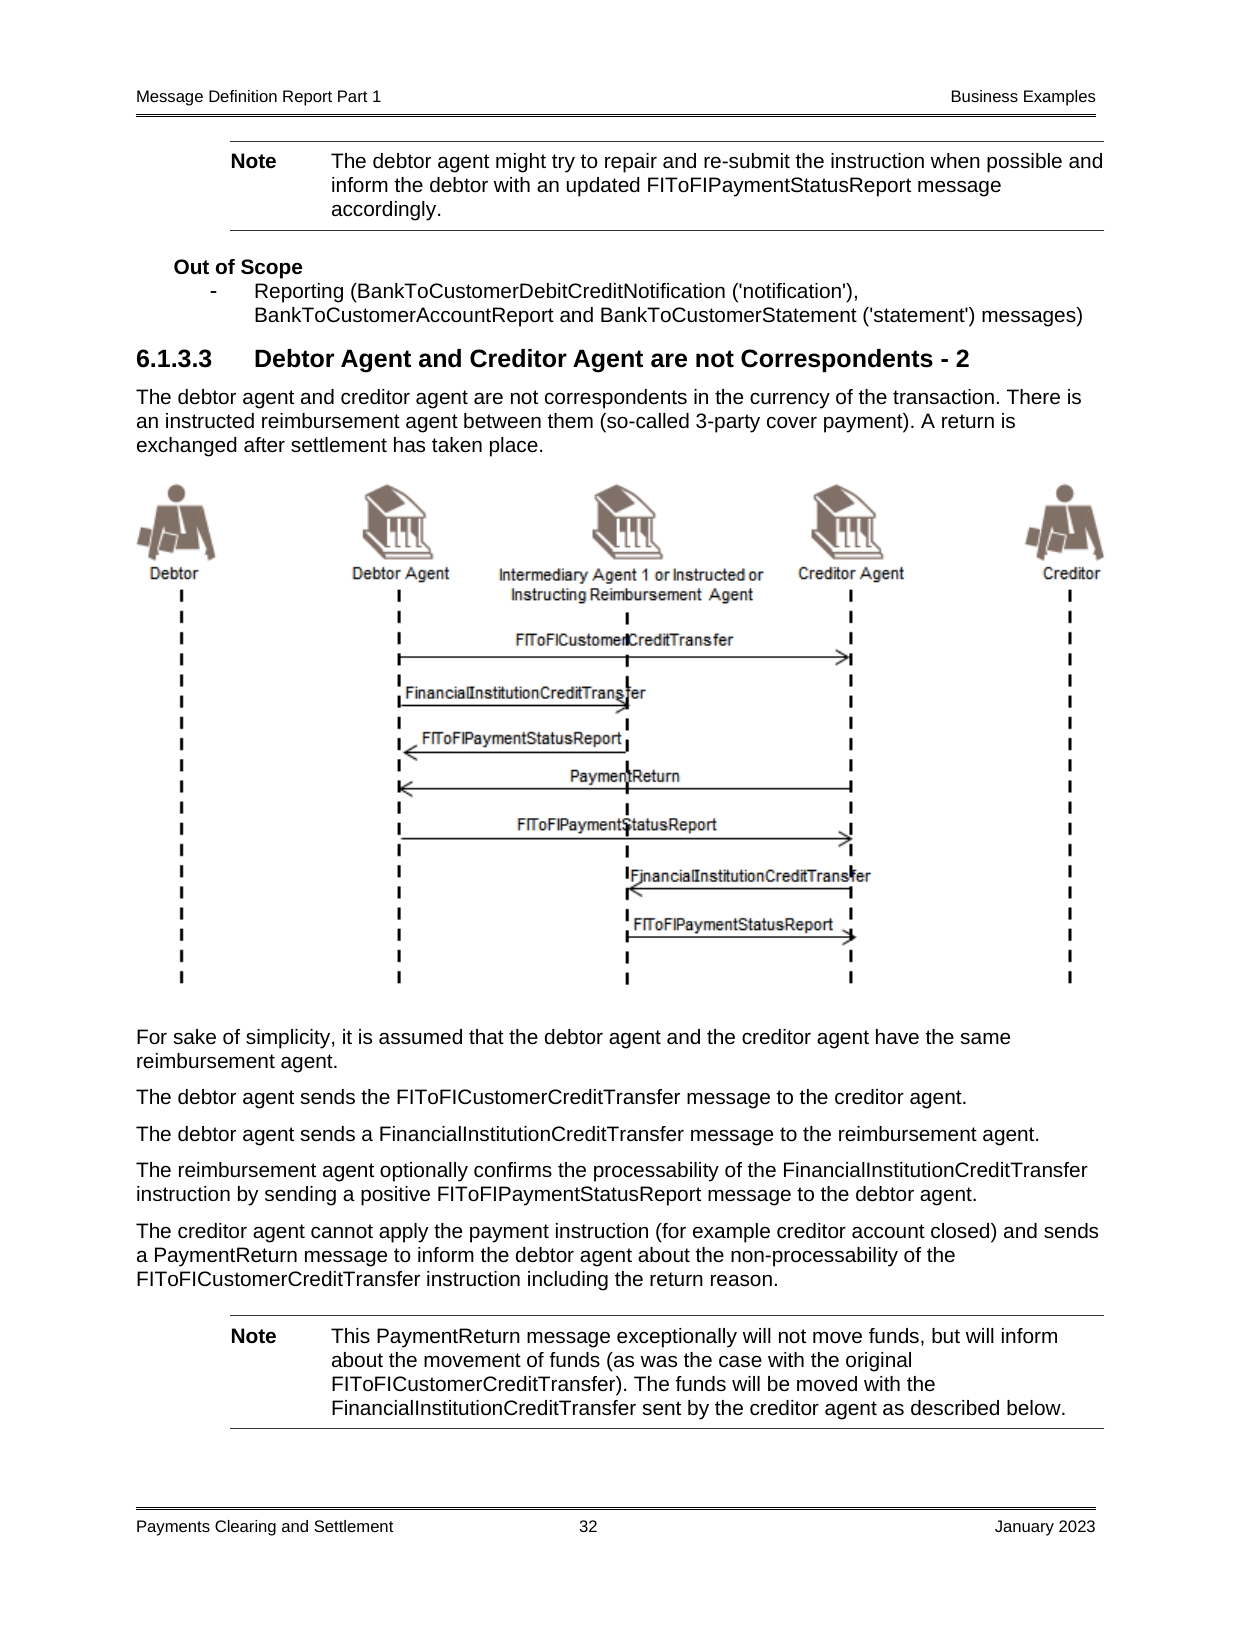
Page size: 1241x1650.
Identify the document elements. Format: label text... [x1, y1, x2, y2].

text Out of Scope [173, 255, 1104, 279]
text The debtor agent might try to repair and re-submit the instruction when possible and inform the debtor with an updated FIToFIPaymentStatusReport message accordingly. [230, 142, 1104, 230]
text The debtor agent sends the FIToFICustomerCreditTransfer message to the creditor agent. [136, 1085, 1104, 1109]
text For sake of simplicity, it is assumed that the debtor agent and the creditor agent have the same reimbursement agent. [136, 1025, 1104, 1073]
picture [135, 481, 1105, 988]
subtitle Debtor Agent and Creditor Agent are not Correspondents - 2 [136, 344, 1104, 372]
text The debtor agent and creditor agent are not correspondents in the currency of the transaction. There is an instructed reimbursement agent between them (so-called 3-party cover payment). A return is exchanged after settlement has taken place. [136, 385, 1104, 457]
list Reporting (BankToCustomerDebitCreditNotification ('notification'), BankToCustomerAccountReport and BankToCustomerStatement ('statement') messages) [210, 279, 1104, 327]
text The reimbursement agent optionally confirms the processability of the FinancialInstitutionCreditTransfer instruction by sending a positive FIToFIPaymentStatusReport message to the debtor agent. [136, 1158, 1104, 1206]
text This PaymentReturn message exceptionally will not move funds, but will inform about the movement of funds (as was the case with the original FIToFICustomerCreditTransfer). The funds will be moved with the FinancialInstitutionCreditTransfer sent by the creditor agent as described below. [230, 1316, 1104, 1428]
text The debtor agent sends a FinancialInstitutionCreditTransfer message to the reimbursement agent. [136, 1122, 1104, 1146]
text The creditor agent cannot apply the payment instruction (for example creditor account closed) and sends a PaymentReturn message to inform the debtor agent about the non-processability of the FIToFICustomerCreditTransfer instruction including the return reason. [136, 1218, 1104, 1290]
